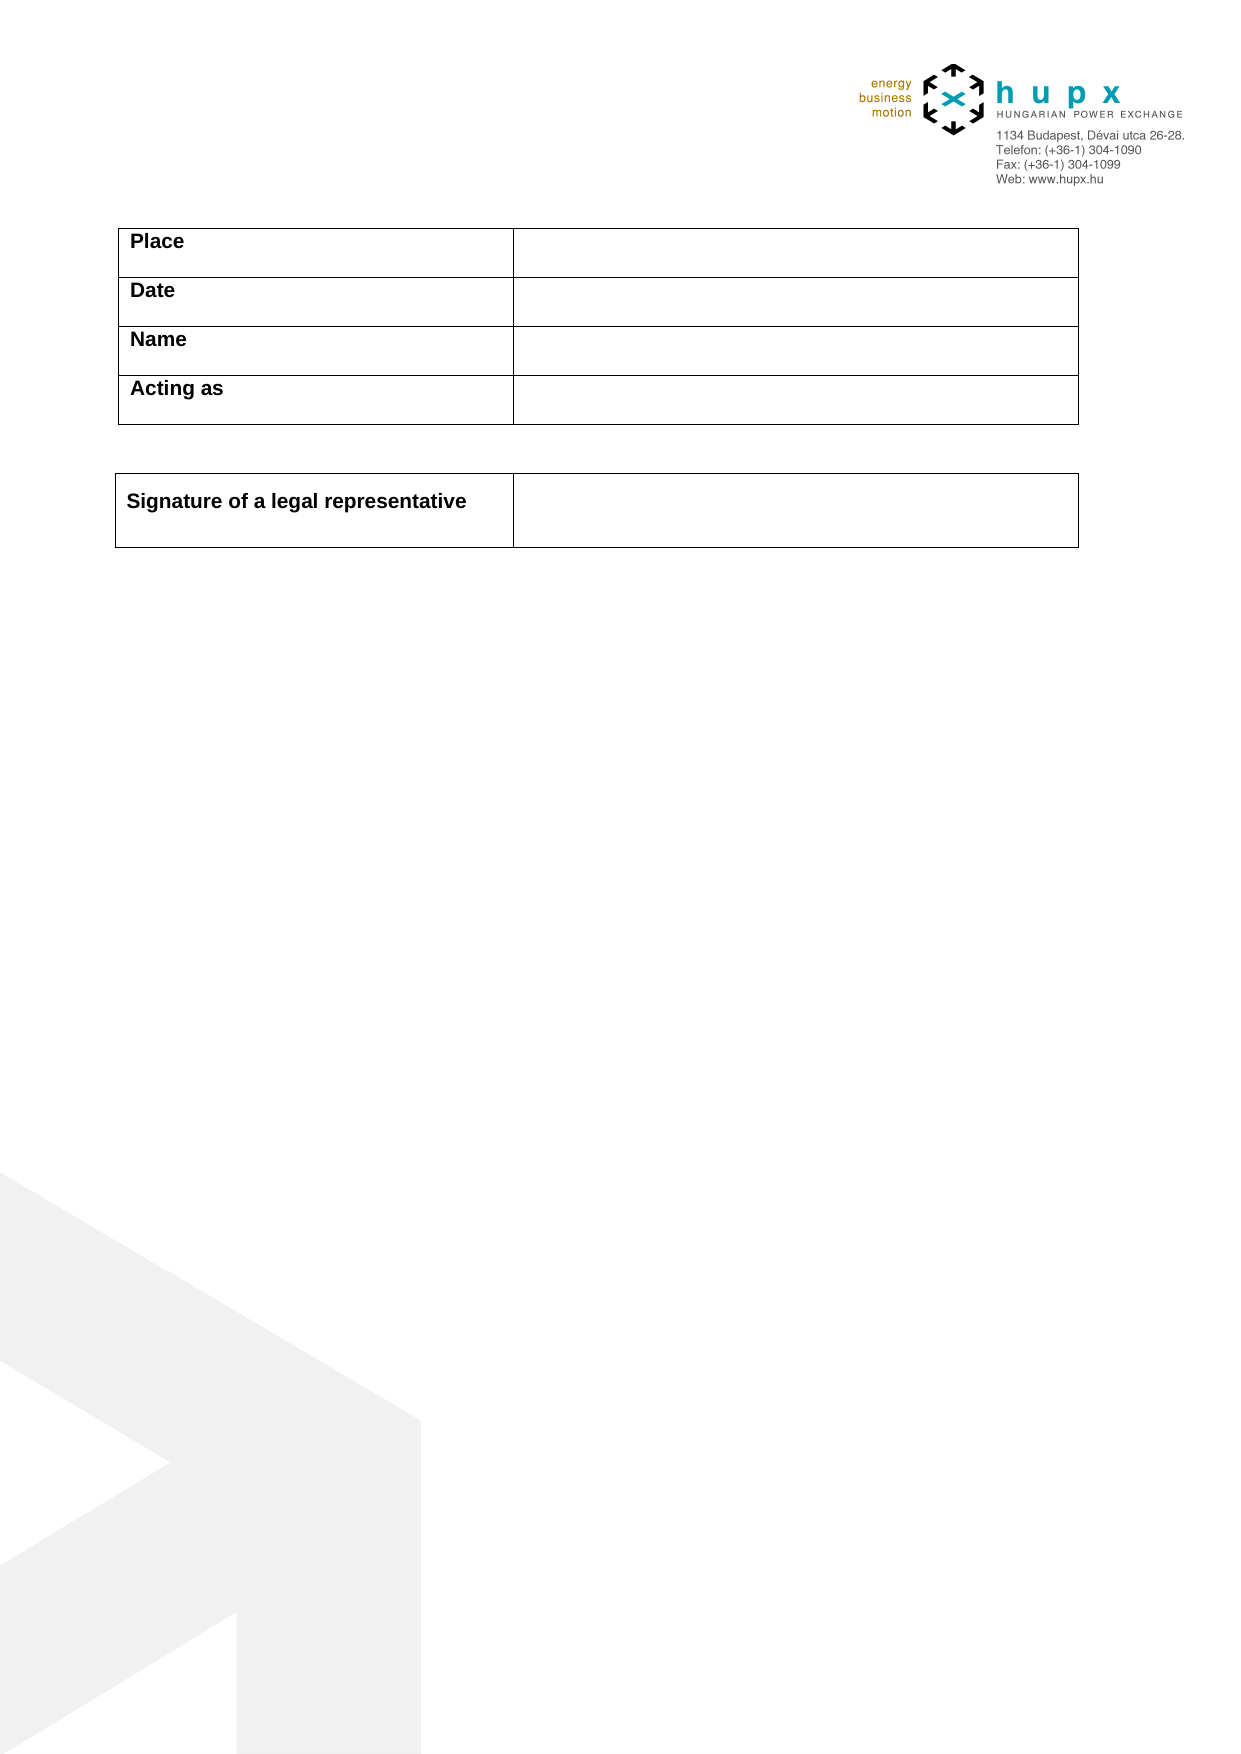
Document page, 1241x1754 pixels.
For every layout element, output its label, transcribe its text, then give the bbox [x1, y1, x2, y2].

table_cell [514, 376, 1078, 424]
table_cell Date [119, 278, 513, 326]
table_header [514, 474, 1078, 547]
table_header Signature of a legal representative [116, 474, 513, 547]
table_header Place [119, 229, 513, 277]
picture [0, 64, 1241, 1754]
table_cell [514, 278, 1078, 326]
table_cell Name [119, 327, 513, 375]
table_header [514, 229, 1078, 277]
table_cell [514, 327, 1078, 375]
table_cell Acting as [119, 376, 513, 424]
